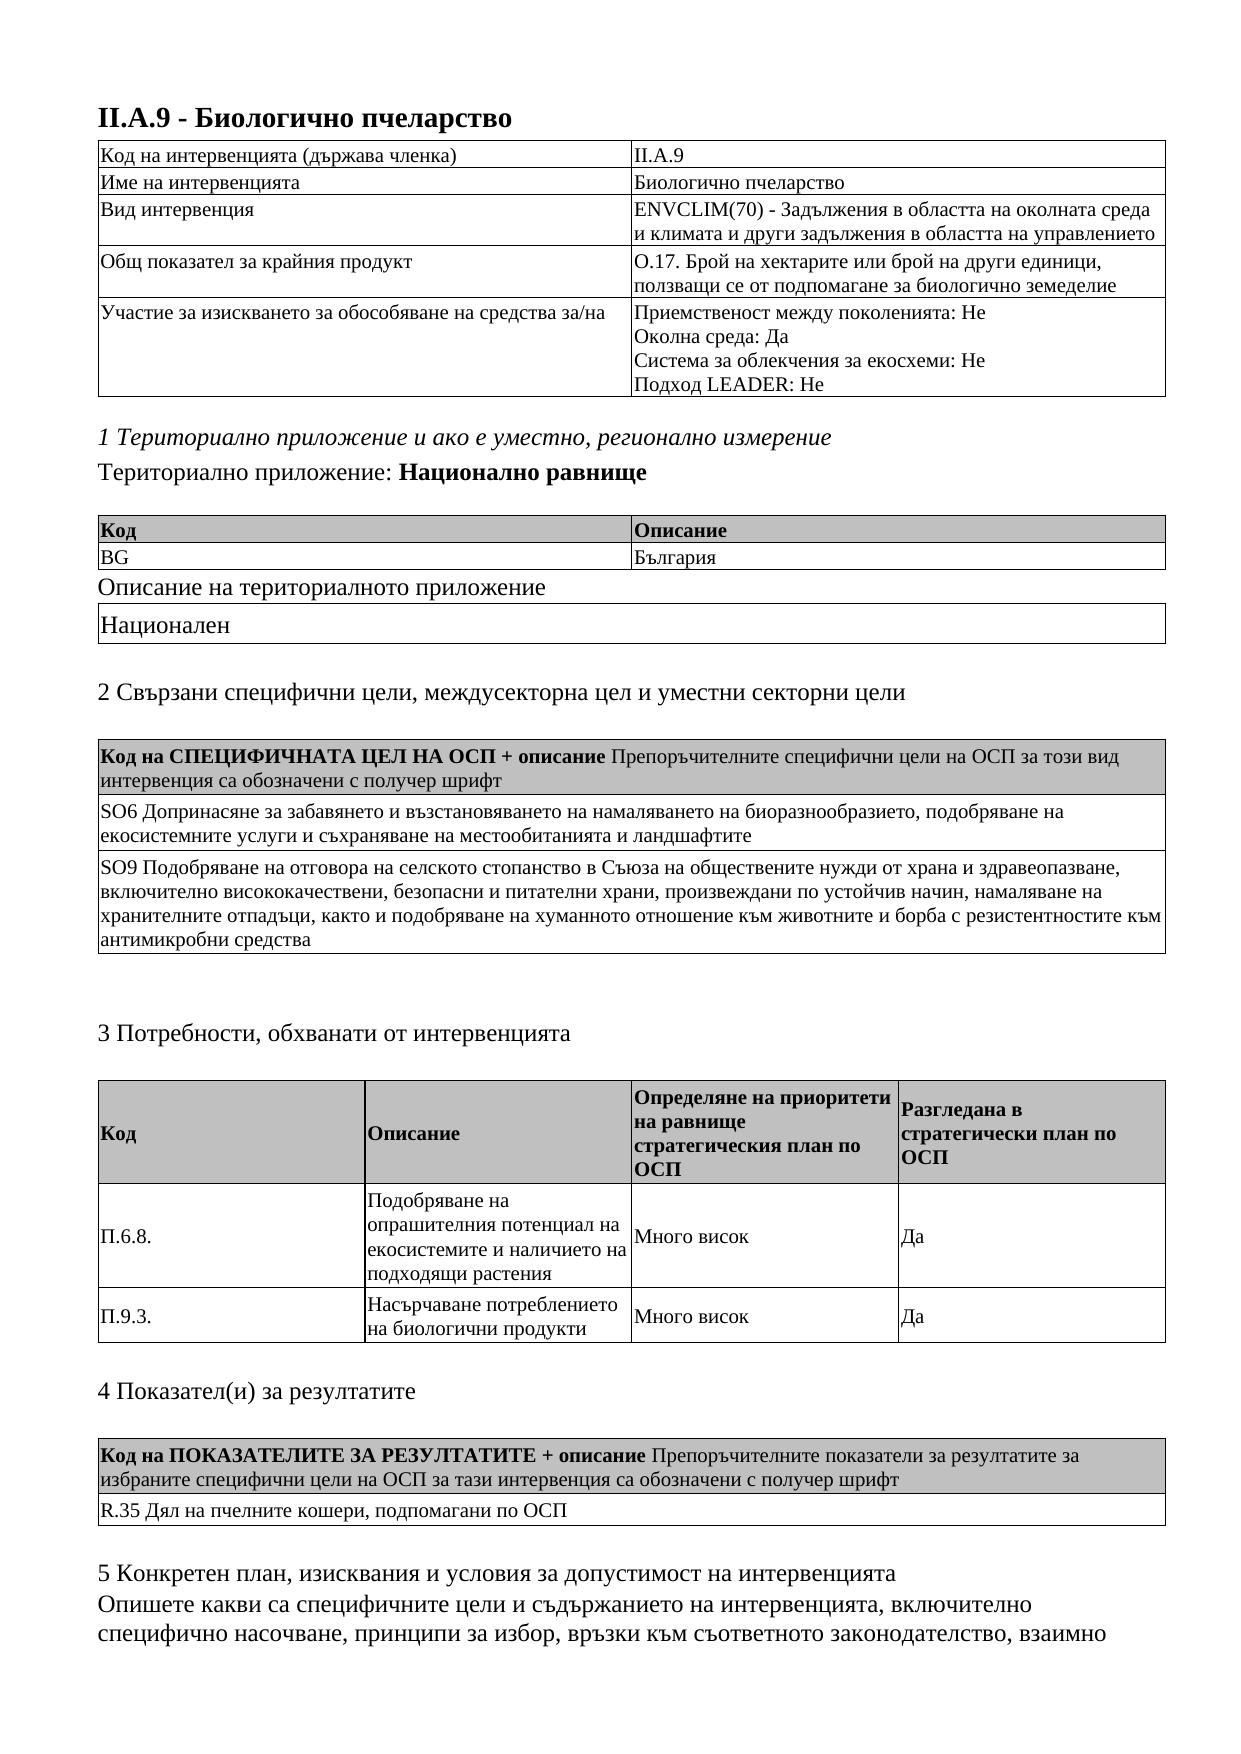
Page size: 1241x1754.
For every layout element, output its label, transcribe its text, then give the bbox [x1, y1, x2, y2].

table_header II.A.9 [632, 141, 1165, 167]
table_cell R.35 Дял на пчелните кошери, подпомагани по ОСП [99, 1494, 1165, 1524]
text II.A.9 - Биологично пчеларство [97, 100, 1165, 133]
table_cell SO6 Допринасяне за забавянето и възстановяването на намаляването на биоразнообразието, подобряване на екосистемните услуги и съхраняване на местообитанията и ландшафтите [99, 795, 1165, 849]
text Териториално приложение: Национално равнище [97, 457, 1165, 486]
table_header Код на ПОКАЗАТЕЛИТЕ ЗА РЕЗУЛТАТИТЕ + описание Препоръчителните показатели за резултатите за избраните специфични цели на ОСП за тази интервенция са обозначени с получер шрифт [99, 1439, 1165, 1493]
table_cell Да [899, 1184, 1165, 1287]
table_header Описание [366, 1081, 631, 1183]
table_cell П.6.8. [99, 1184, 364, 1287]
table_cell Име на интервенцията [99, 168, 631, 194]
table_cell П.9.3. [99, 1288, 364, 1342]
table_cell Вид интервенция [99, 195, 631, 245]
table_cell Много висок [632, 1288, 898, 1342]
table_cell Подобряване на опрашителния потенциал на екосистемите и наличието на подходящи растения [366, 1184, 631, 1287]
table_header Определяне на приоритети на равнище стратегическия план по ОСП [632, 1081, 898, 1183]
table_cell O.17. Брой на хектарите или брой на други единици, ползващи се от подпомагане за биологично земеделие [632, 246, 1165, 297]
text 3 Потребности, обхванати от интервенцията [97, 1018, 1165, 1047]
text Описание на териториалното приложение [97, 572, 1165, 601]
table_header Код [99, 516, 631, 542]
table_header Описание [632, 516, 1165, 542]
table_cell Много висок [632, 1184, 898, 1287]
table_cell BG [99, 543, 631, 569]
table_cell България [632, 543, 1165, 569]
table_header Код на СПЕЦИФИЧНАТА ЦЕЛ НА ОСП + описание Препоръчителните специфични цели на ОСП за този вид интервенция са обозначени с получер шрифт [99, 740, 1165, 794]
text 5 Конкретен план, изисквания и условия за допустимост на интервенцията [97, 1558, 1165, 1587]
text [97, 1589, 1165, 1647]
table_cell Участие за изискването за обособяване на средства за/на [99, 298, 631, 396]
table_cell Насърчаване потреблението на биологични продукти [366, 1288, 631, 1342]
table_cell Биологично пчеларство [632, 168, 1165, 194]
table_cell ENVCLIM(70) - Задължения в областта на околната среда и климата и други задължения в областта на управлението [632, 195, 1165, 245]
text 1 Териториално приложение и ако е уместно, регионално измерение [97, 422, 1165, 451]
text 2 Свързани специфични цели, междусекторна цел и уместни секторни цели [97, 677, 1165, 706]
table_cell Да [899, 1288, 1165, 1342]
table_cell Приемственост между поколенията: Не Околна среда: Да Система за облекчения за екосхеми: Не Подход LEADER: Не [632, 298, 1165, 396]
table_header Код на интервенцията (държава членка) [99, 141, 631, 167]
table_header Национален [99, 604, 1165, 643]
table_cell Общ показател за крайния продукт [99, 246, 631, 297]
table_cell SO9 Подобряване на отговора на селското стопанство в Съюза на обществените нужди от храна и здравеопазване, включително висококачествени, безопасни и питателни храни, произвеждани по устойчив начин, намаляване на хранителните отпадъци, както и подобряване на хуманното отношение към животните и борба с резистентностите към антимикробни средства [99, 851, 1165, 953]
table_header Разгледана в стратегически план по ОСП [899, 1081, 1165, 1183]
text 4 Показател(и) за резултатите [97, 1376, 1165, 1405]
table_header Код [99, 1081, 364, 1183]
